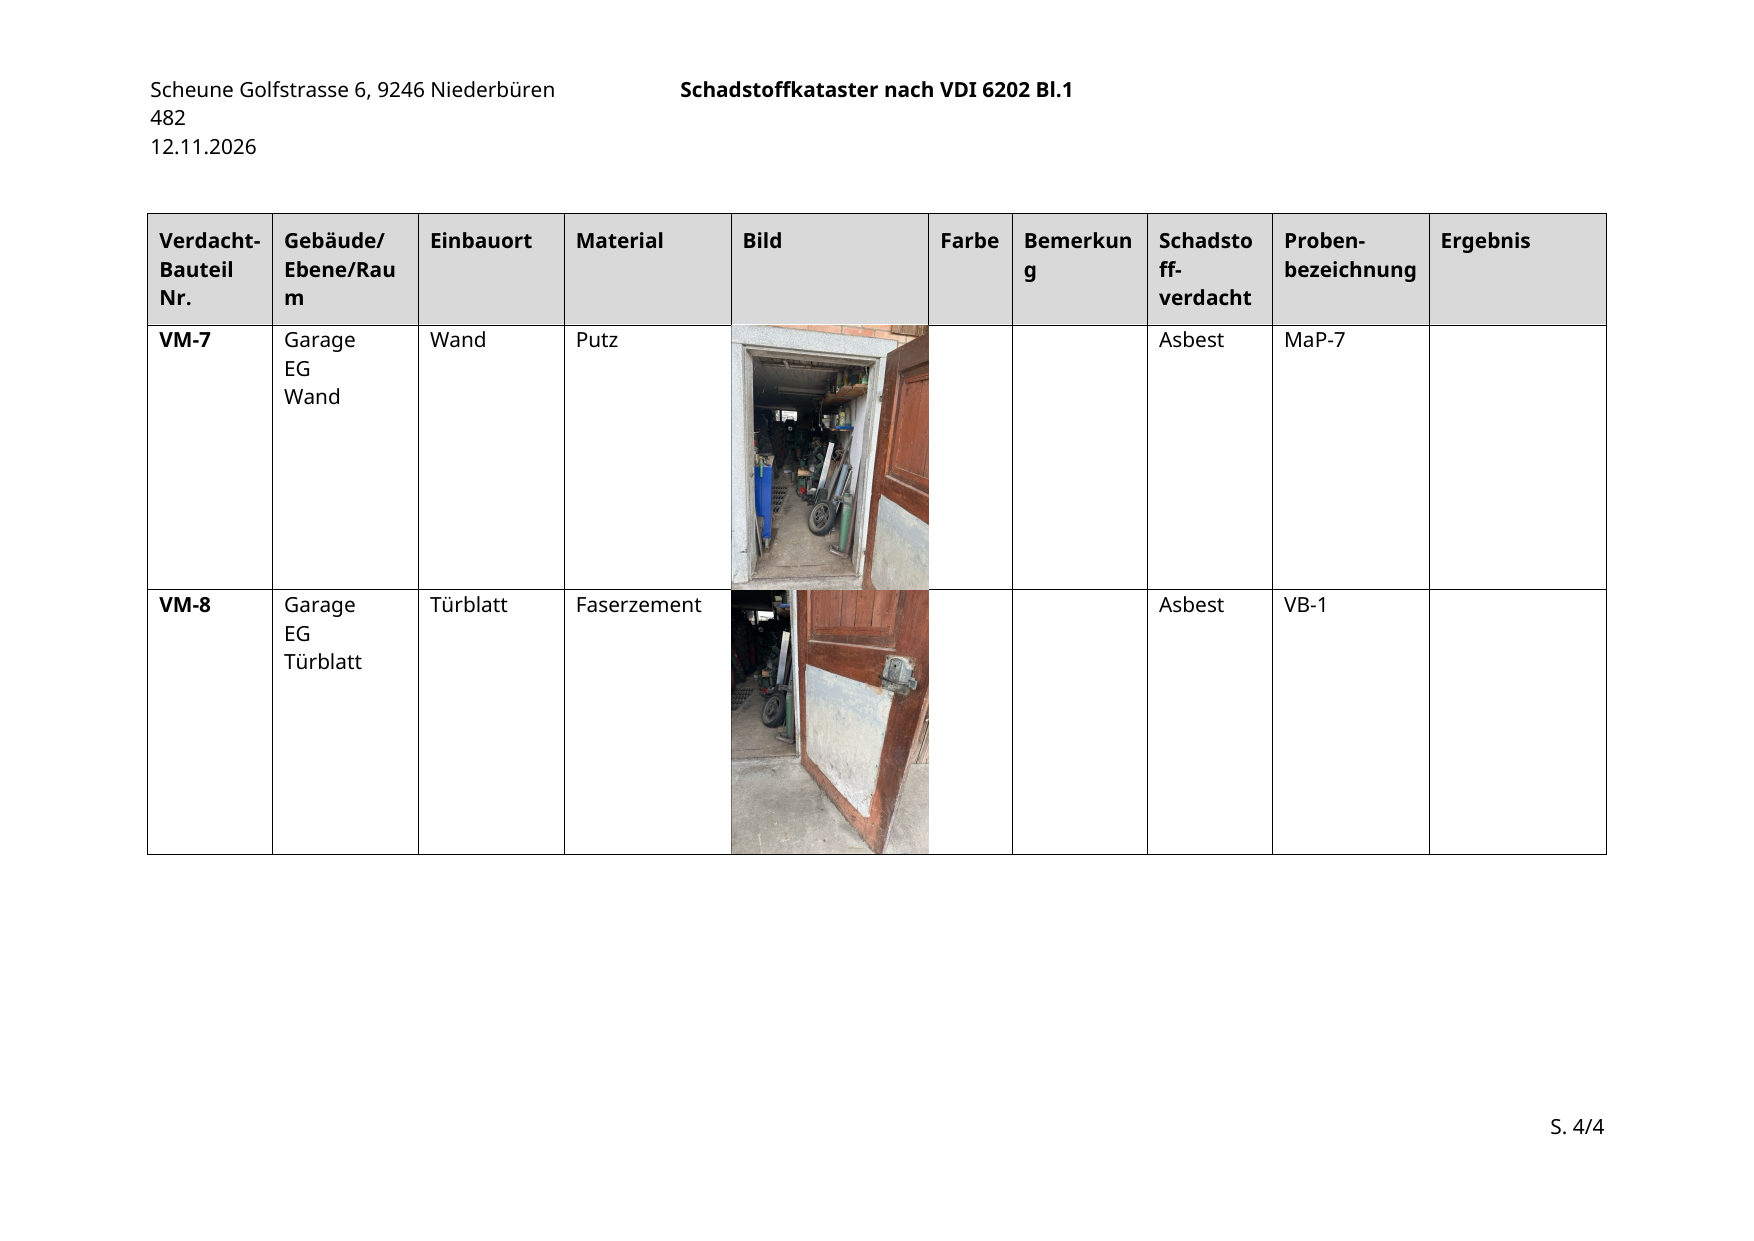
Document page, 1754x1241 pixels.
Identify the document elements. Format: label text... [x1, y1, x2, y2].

table_header Schadstoff-verdacht [1148, 214, 1272, 324]
table_cell Garage EG Wand [273, 326, 418, 589]
table_cell [929, 590, 1012, 854]
table_cell [1430, 590, 1606, 854]
picture [731, 325, 929, 854]
table_cell Garage EG Türblatt [273, 590, 418, 854]
table_cell Türblatt [419, 590, 564, 854]
table_cell [1013, 590, 1147, 854]
table_cell Wand [419, 326, 564, 589]
table_header Ergebnis [1430, 214, 1606, 324]
table_cell [929, 326, 1012, 589]
table_header Bemerkung [1013, 214, 1147, 324]
table_header Einbauort [419, 214, 564, 324]
table_header Verdacht-Bauteil Nr. [148, 214, 272, 324]
table_cell [1430, 326, 1606, 589]
table_cell VM-8 [148, 590, 272, 854]
table_header Bild [732, 214, 928, 324]
table_cell VB-1 [1273, 590, 1429, 854]
table_cell Asbest [1148, 326, 1272, 589]
table_cell Asbest [1148, 590, 1272, 854]
table_cell VM-7 [148, 326, 272, 589]
table_cell Faserzement [565, 590, 731, 854]
table_cell [1013, 326, 1147, 589]
table_header Proben-bezeichnung [1273, 214, 1429, 324]
table_header Farbe [929, 214, 1012, 324]
table_header Material [565, 214, 731, 324]
table_cell MaP-7 [1273, 326, 1429, 589]
table_cell Putz [565, 326, 731, 589]
table_header Gebäude/ Ebene/Raum [273, 214, 418, 324]
